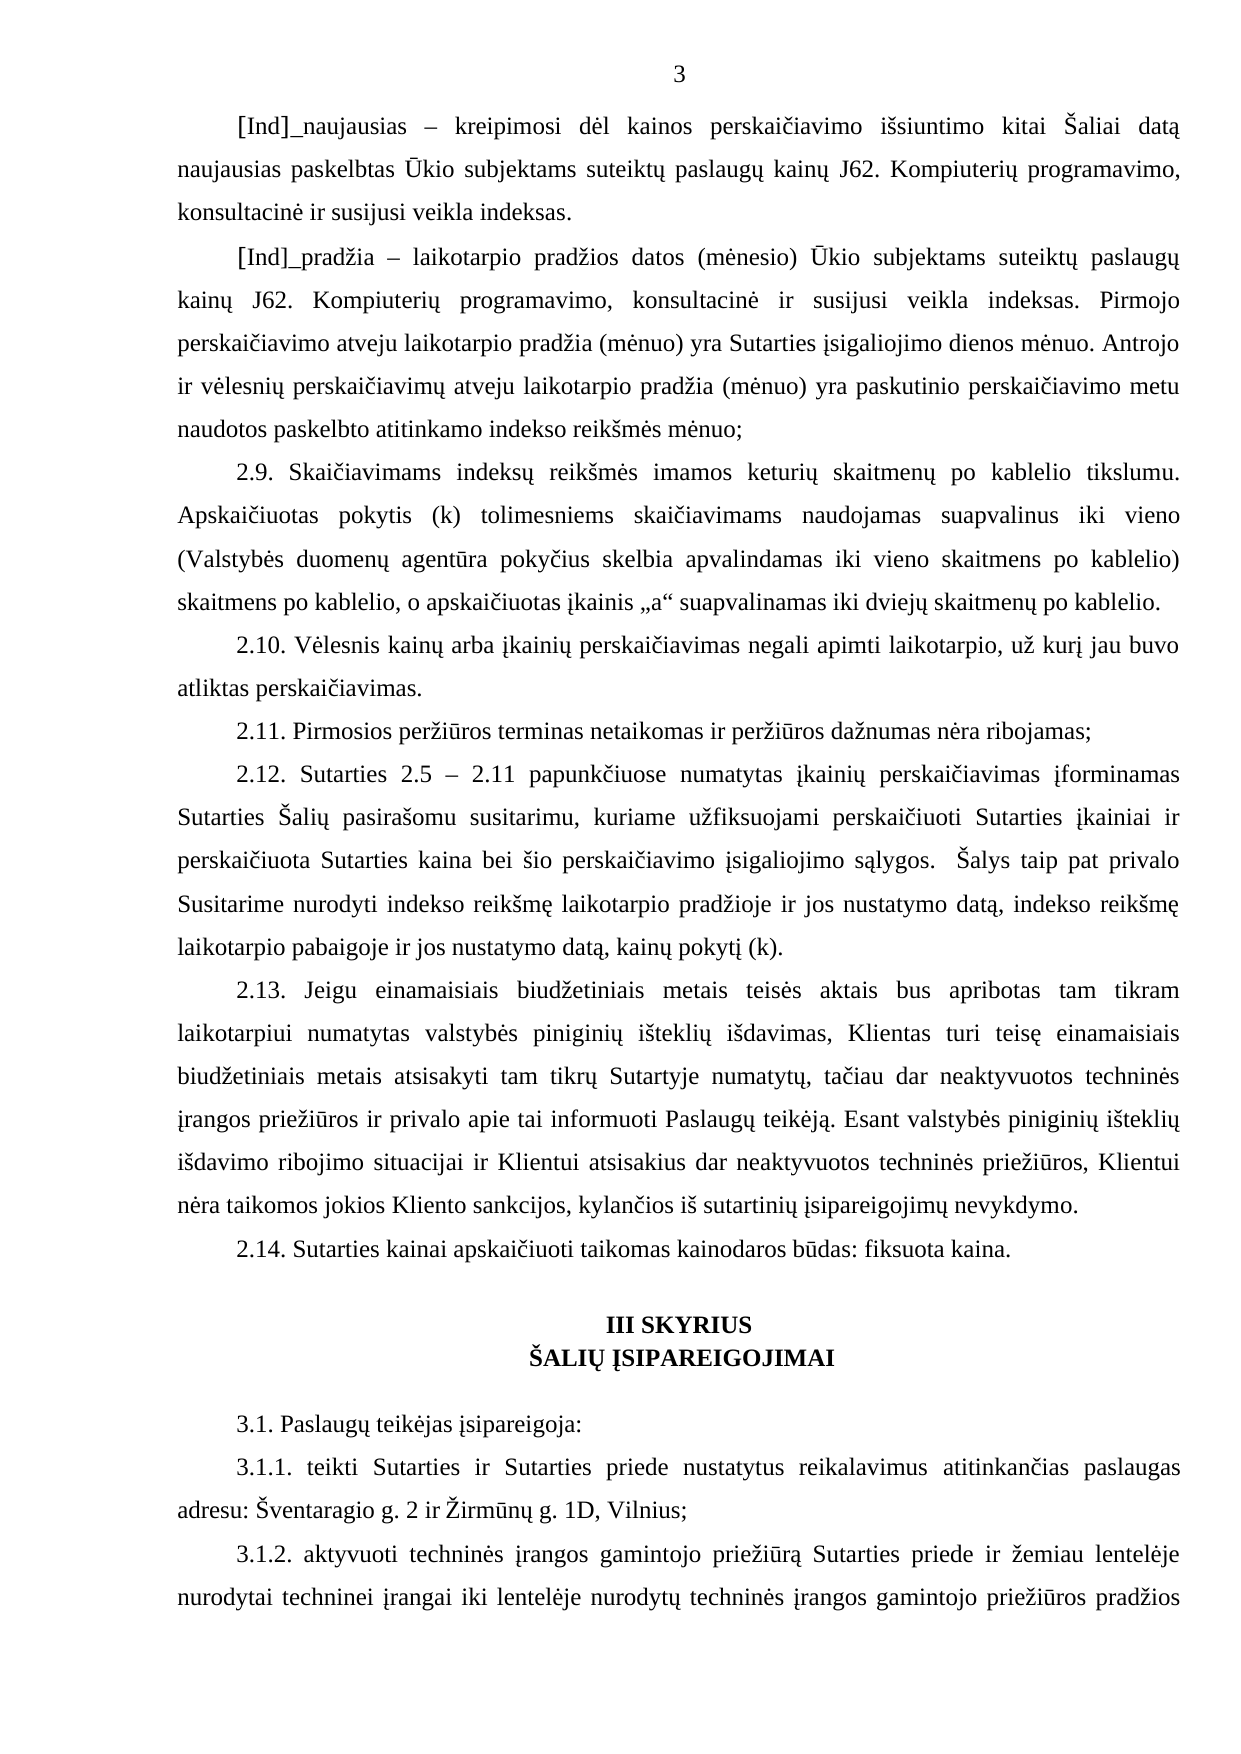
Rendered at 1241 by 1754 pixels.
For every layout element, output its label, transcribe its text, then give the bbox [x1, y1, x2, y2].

text 3.1.1. teikti Sutarties ir Sutarties priede nustatytus reikalavimus atitinkančias paslaugas adresu: Šventaragio g. 2 ir Žirmūnų g. 1D, Vilnius; [177, 1452, 1181, 1524]
text 2.9. Skaičiavimams indeksų reikšmės imamos keturių skaitmenų po kablelio tikslumu. Apskaičiuotas pokytis (k) tolimesniems skaičiavimams naudojamas suapvalinus iki vieno (Valstybės duomenų agentūra pokyčius skelbia apvalindamas iki vieno skaitmens po kablelio) skaitmens po kablelio, o apskaičiuotas įkainis „a“ suapvalinamas iki dviejų skaitmenų po kablelio. [177, 457, 1181, 616]
text [Ind]_pradžia – laikotarpio pradžios datos (mėnesio) Ūkio subjektams suteiktų paslaugų kainų J62. Kompiuterių programavimo, konsultacinė ir susijusi veikla indeksas. Pirmojo perskaičiavimo atveju laikotarpio pradžia (mėnuo) yra Sutarties įsigaliojimo dienos mėnuo. Antrojo ir vėlesnių perskaičiavimų atveju laikotarpio pradžia (mėnuo) yra paskutinio perskaičiavimo metu naudotos paskelbto atitinkamo indekso reikšmės mėnuo; [177, 240, 1181, 443]
text 2.10. Vėlesnis kainų arba įkainių perskaičiavimas negali apimti laikotarpio, už kurį jau buvo atliktas perskaičiavimas. [177, 630, 1181, 702]
text III SKYRIUS [177, 1310, 1181, 1338]
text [177, 1539, 1181, 1611]
text 2.12. Sutarties 2.5 – 2.11 papunkčiuose numatytas įkainių perskaičiavimas įforminamas Sutarties Šalių pasirašomu susitarimu, kuriame užfiksuojami perskaičiuoti Sutarties įkainiai ir perskaičiuota Sutarties kaina bei šio perskaičiavimo įsigaliojimo sąlygos. Šalys taip pat privalo Susitarime nurodyti indekso reikšmę laikotarpio pradžioje ir jos nustatymo datą, indekso reikšmę laikotarpio pabaigoje ir jos nustatymo datą, kainų pokytį (k). [177, 759, 1181, 961]
text [Ind]_naujausias – kreipimosi dėl kainos perskaičiavimo išsiuntimo kitai Šaliai datą naujausias paskelbtas Ūkio subjektams suteiktų paslaugų kainų J62. Kompiuterių programavimo, konsultacinė ir susijusi veikla indeksas. [177, 109, 1181, 226]
text 2.14. Sutarties kainai apskaičiuoti taikomas kainodaros būdas: fiksuota kaina. [177, 1234, 1181, 1262]
text 2.11. Pirmosios peržiūros terminas netaikomas ir peržiūros dažnumas nėra ribojamas; [177, 716, 1181, 745]
text 2.13. Jeigu einamaisiais biudžetiniais metais teisės aktais bus apribotas tam tikram laikotarpiui numatytas valstybės piniginių išteklių išdavimas, Klientas turi teisę einamaisiais biudžetiniais metais atsisakyti tam tikrų Sutartyje numatytų, tačiau dar neaktyvuotos techninės įrangos priežiūros ir privalo apie tai informuoti Paslaugų teikėją. Esant valstybės piniginių išteklių išdavimo ribojimo situacijai ir Klientui atsisakius dar neaktyvuotos techninės priežiūros, Klientui nėra taikomos jokios Kliento sankcijos, kylančios iš sutartinių įsipareigojimų nevykdymo. [177, 975, 1181, 1219]
text ŠALIŲ ĮSIPAREIGOJIMAI [177, 1343, 1181, 1372]
text 3.1. Paslaugų teikėjas įsipareigoja: [177, 1409, 1181, 1438]
